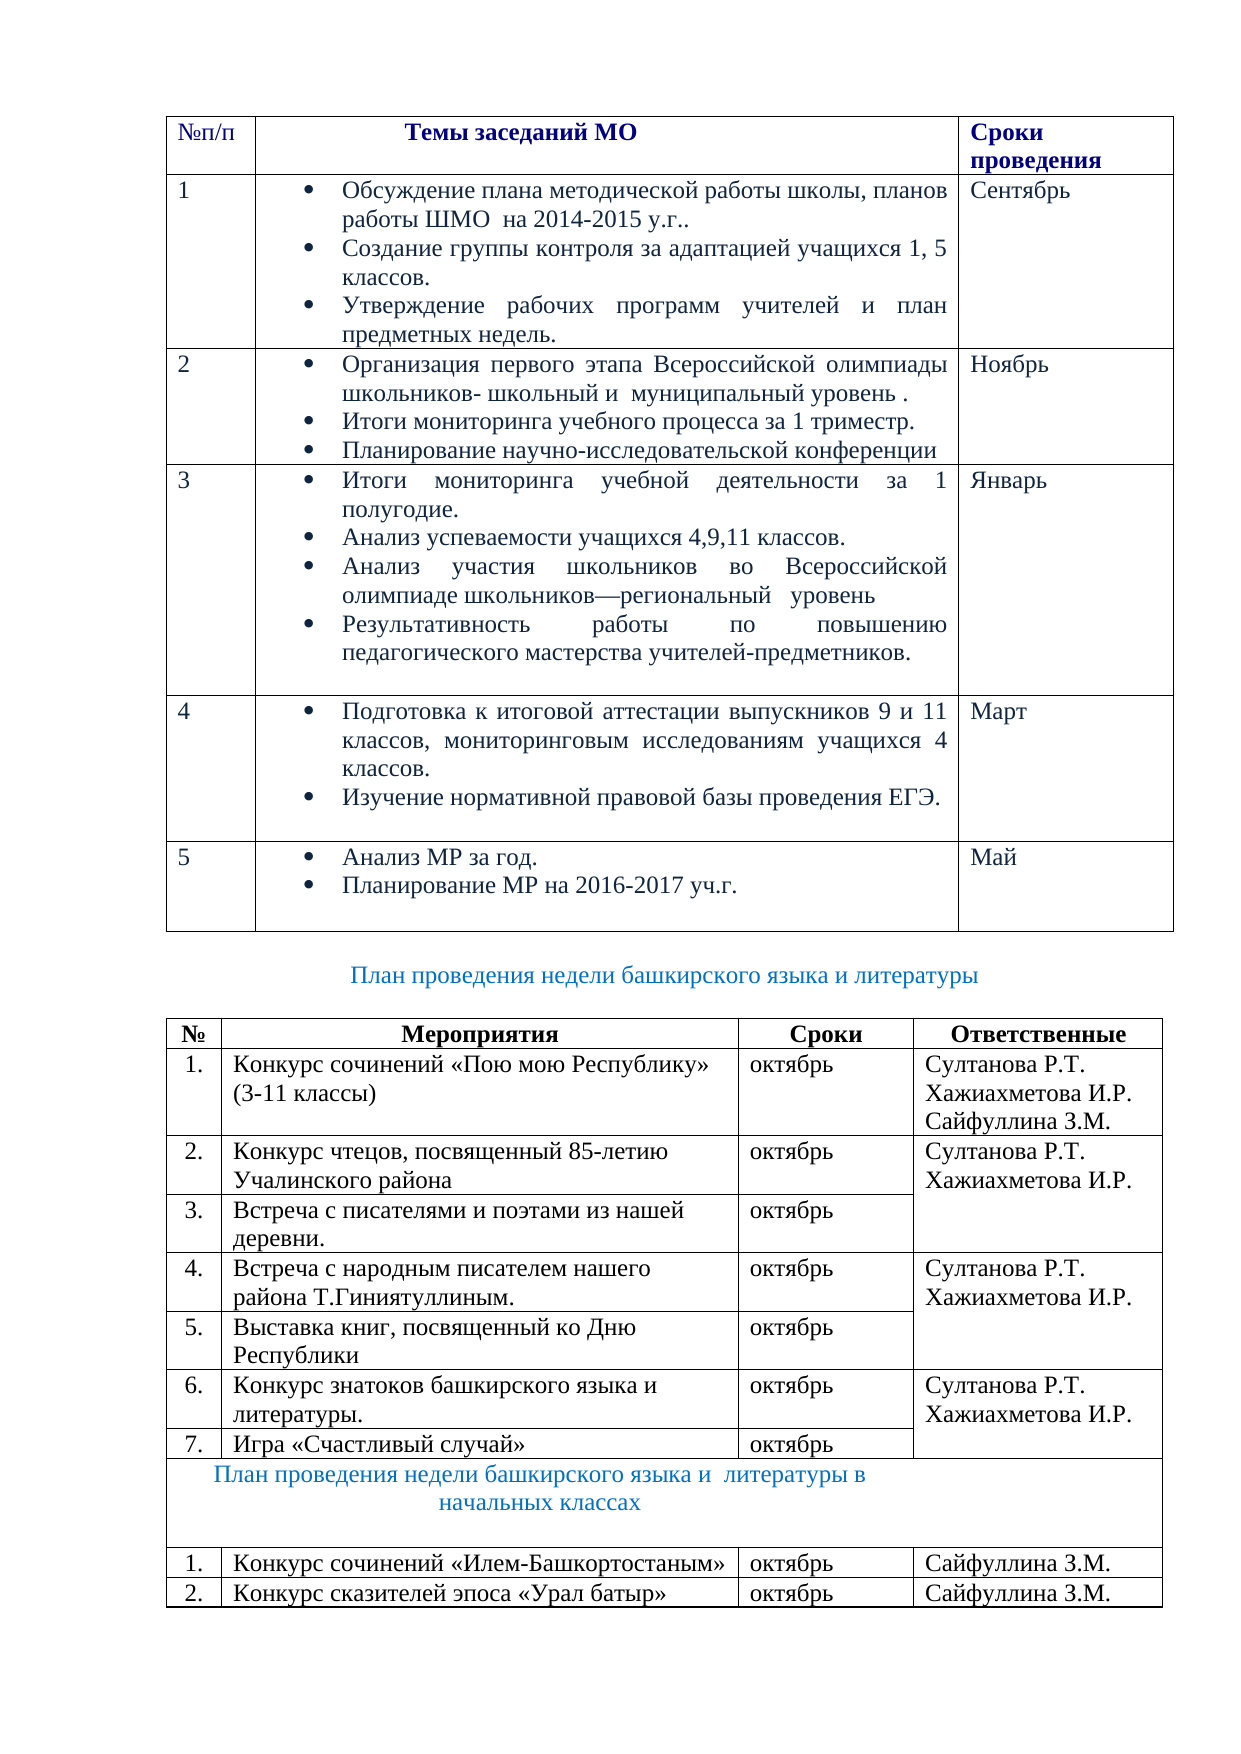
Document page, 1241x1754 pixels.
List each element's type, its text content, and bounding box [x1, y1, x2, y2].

table_cell Конкурс сочинений «Пою мою Республику» (3-11 классы) [222, 1049, 738, 1135]
table_cell 4. [167, 1253, 221, 1311]
table_cell 5. [167, 1312, 221, 1369]
table_cell октябрь [739, 1429, 913, 1458]
table_cell Подготовка к итоговой аттестации выпускников 9 и 11 классов, мониторинговым исследованиям учащихся 4 классов. Изучение нормативной правовой базы проведения ЕГЭ. [256, 696, 958, 841]
table_cell Январь [959, 465, 1173, 695]
table_header № [167, 1019, 221, 1048]
table_header №п/п [167, 117, 255, 174]
table_cell 5 [167, 842, 255, 931]
table_cell Итоги мониторинга учебной деятельности за 1 полугодие. Анализ успеваемости учащихся 4,9,11 классов. Анализ участия школьников во Всероссийской олимпиаде школьников—региональный уровень Результативность работы по повышению педагогического мастерства учителей-предметников. [256, 465, 958, 695]
table_cell 1 [167, 175, 255, 348]
table_cell октябрь [739, 1253, 913, 1311]
table_cell Игра «Счастливый случай» [222, 1429, 738, 1458]
table_cell Встреча с писателями и поэтами из нашей деревни. [222, 1195, 738, 1252]
table_cell Конкурс сказителей эпоса «Урал батыр» [222, 1578, 738, 1606]
table_cell Ноябрь [959, 349, 1173, 464]
table_cell октябрь [739, 1312, 913, 1369]
table_cell 2. [167, 1136, 221, 1194]
table_cell Сентябрь [959, 175, 1173, 348]
table_cell Май [959, 842, 1173, 931]
table_cell 3 [167, 465, 255, 695]
table_cell 7. [167, 1429, 221, 1458]
table_cell октябрь [739, 1136, 913, 1194]
table_cell Сайфуллина З.М. [914, 1578, 1162, 1606]
table_cell 4 [167, 696, 255, 841]
table_cell Анализ МР за год. Планирование МР на 2016-2017 уч.г. [256, 842, 958, 931]
table_cell Конкурс чтецов, посвященный 85-летию Учалинского района [222, 1136, 738, 1194]
table_cell Обсуждение плана методической работы школы, планов работы ШМО на 2014-2015 у.г.. Создание группы контроля за адаптацией учащихся 1, 5 классов. Утверждение рабочих программ учителей и план предметных недель. [256, 175, 958, 348]
table_cell Султанова Р.Т. Хажиахметова И.Р. [914, 1136, 1162, 1252]
table_cell октябрь [739, 1195, 913, 1252]
table_cell Султанова Р.Т. Хажиахметова И.Р. [914, 1370, 1162, 1458]
table_cell 2. [167, 1578, 221, 1606]
text План проведения недели башкирского языка и литературы [177, 961, 1152, 989]
table_cell 1. [167, 1049, 221, 1135]
table_cell Выставка книг, посвященный ко Дню Республики [222, 1312, 738, 1369]
table_cell октябрь [739, 1548, 913, 1577]
table_cell 3. [167, 1195, 221, 1252]
table_cell Организация первого этапа Всероссийской олимпиады школьников- школьный и муниципальный уровень . Итоги мониторинга учебного процесса за 1 триместр. Планирование научно-исследовательской конференции [256, 349, 958, 464]
table_cell 6. [167, 1370, 221, 1428]
table_header Ответственные [914, 1019, 1162, 1048]
table_cell октябрь [739, 1370, 913, 1428]
table_header Сроки [739, 1019, 913, 1048]
table_cell Конкурс знатоков башкирского языка и литературы. [222, 1370, 738, 1428]
table_header Мероприятия [222, 1019, 738, 1048]
table_cell Султанова Р.Т. Хажиахметова И.Р. [914, 1253, 1162, 1369]
table_cell октябрь [739, 1578, 913, 1606]
table_cell 2 [167, 349, 255, 464]
table_header Темы заседаний МО [256, 117, 958, 174]
table_cell План проведения недели башкирского языка и литературы в начальных классах [167, 1459, 914, 1547]
table_cell Март [959, 696, 1173, 841]
table_cell Султанова Р.Т. Хажиахметова И.Р. Сайфуллина З.М. [914, 1049, 1162, 1135]
table_cell октябрь [739, 1049, 913, 1135]
table_cell Встреча с народным писателем нашего района Т.Гиниятуллиным. [222, 1253, 738, 1311]
table_cell Конкурс сочинений «Илем-Башкортостаным» [222, 1548, 738, 1577]
table_cell 1. [167, 1548, 221, 1577]
table_cell Сайфуллина З.М. [914, 1548, 1162, 1577]
table_header Сроки проведения [959, 117, 1173, 174]
table_cell [914, 1459, 1162, 1547]
